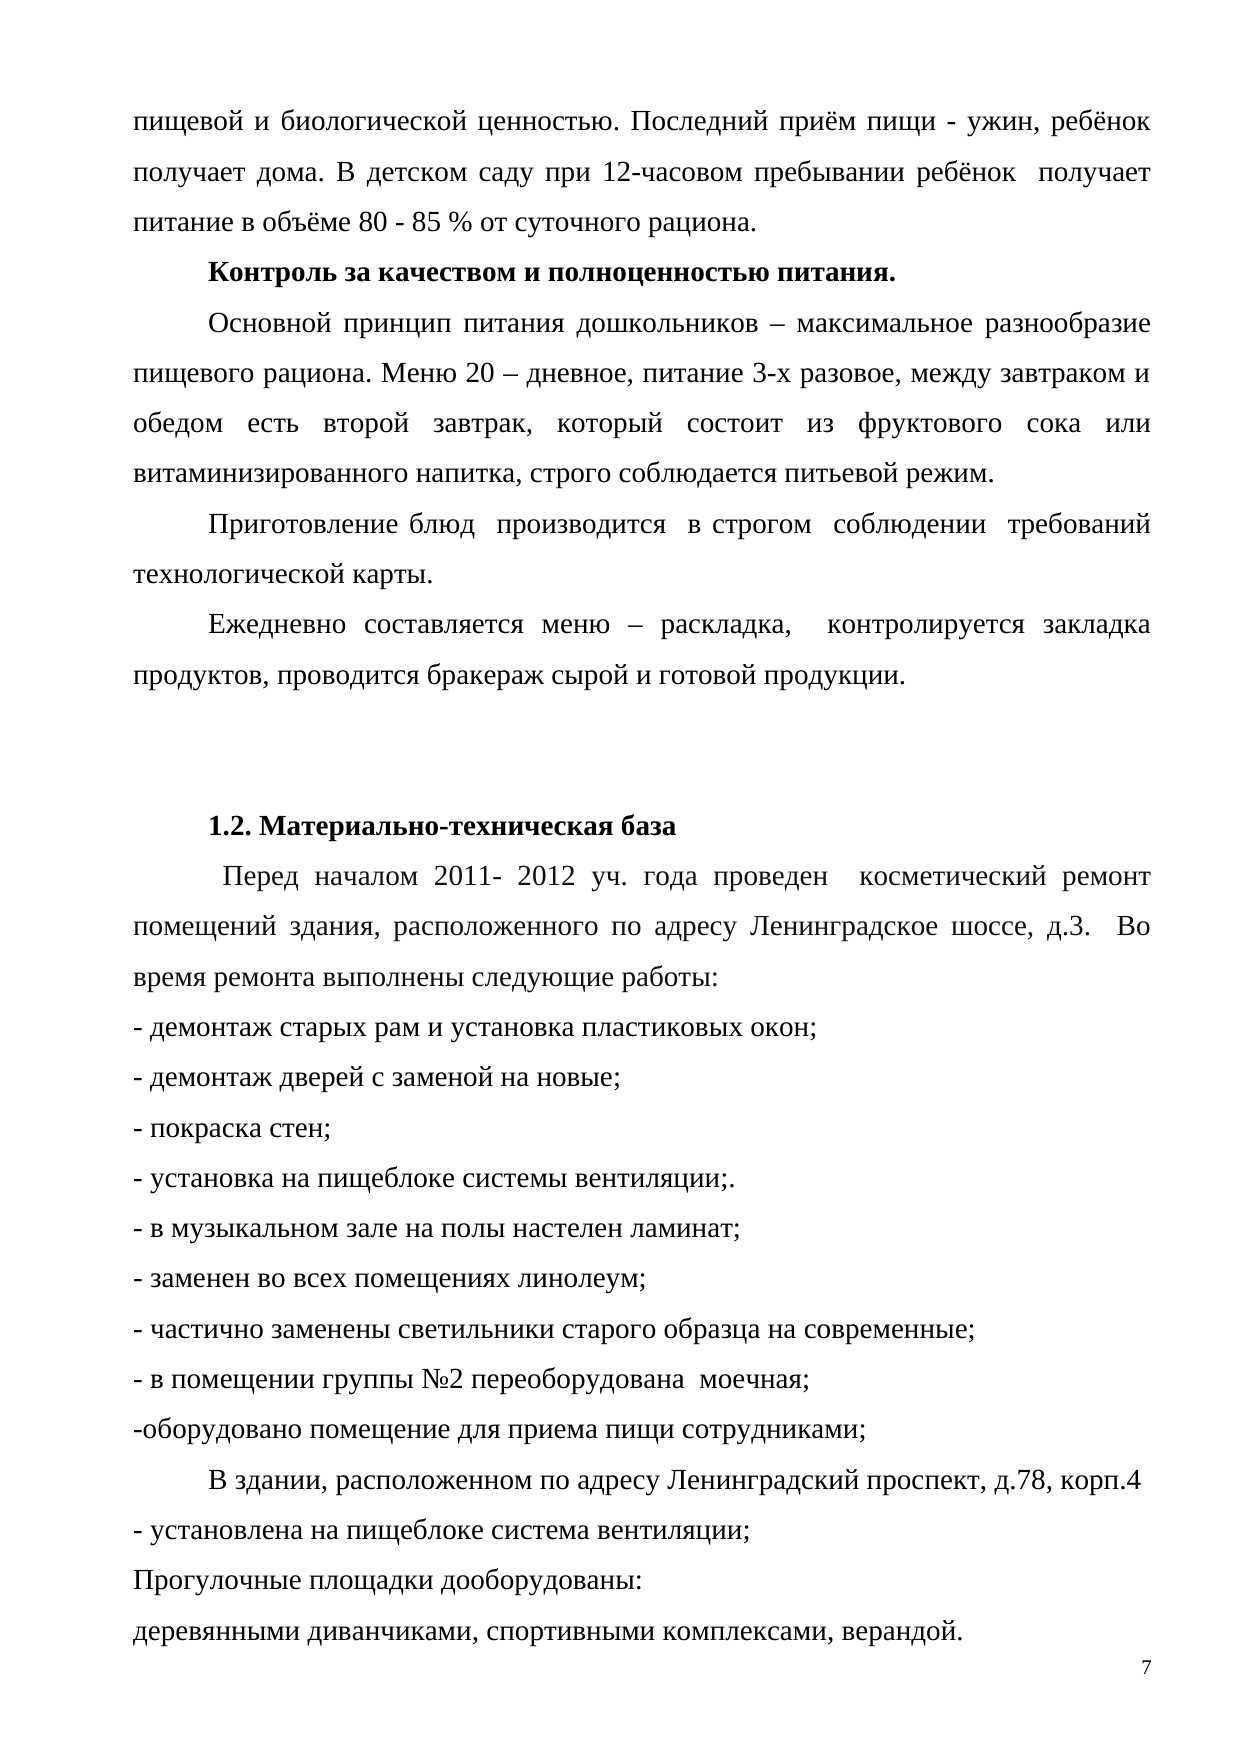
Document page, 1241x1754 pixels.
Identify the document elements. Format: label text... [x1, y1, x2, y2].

text Основной принцип питания дошкольников – максимальное разнообразие пищевого рациона. Меню 20 – дневное, питание 3-х разовое, между завтраком и обедом есть второй завтрак, который состоит из фруктового сока или витаминизированного напитка, строго соблюдается питьевой режим. [133, 305, 1152, 489]
text 1.2. Материально-техническая база [133, 808, 1152, 841]
text В здании, расположенном по адресу Ленинградский проспект, д.78, корп.4 [133, 1462, 1152, 1495]
text - в помещении группы №2 переоборудована моечная; [133, 1361, 1152, 1395]
text деревянными диванчиками, спортивными комплексами, верандой. [133, 1613, 1152, 1646]
text -оборудовано помещение для приема пищи сотрудниками; [133, 1412, 1152, 1445]
text - демонтаж старых рам и установка пластиковых окон; [133, 1009, 1152, 1043]
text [133, 103, 1152, 238]
text - в музыкальном зале на полы настелен ламинат; [133, 1210, 1152, 1244]
text Приготовление блюд производится в строгом соблюдении требований технологической карты. [133, 506, 1152, 590]
text - покраска стен; [133, 1110, 1152, 1143]
text - демонтаж дверей с заменой на новые; [133, 1059, 1152, 1093]
text - установлена на пищеблоке система вентиляции; [133, 1512, 1152, 1546]
text Контроль за качеством и полноценностью питания. [133, 254, 1152, 288]
text - частично заменены светильники старого образца на современные; [133, 1311, 1152, 1344]
text - заменен во всех помещениях линолеум; [133, 1261, 1152, 1294]
text - установка на пищеблоке системы вентиляции;. [133, 1160, 1152, 1193]
text Перед началом 2011- 2012 уч. года проведен косметический ремонт помещений здания, расположенного по адресу Ленинградское шоссе, д.3. Во время ремонта выполнены следующие работы: [133, 858, 1152, 992]
text Ежедневно составляется меню – раскладка, контролируется закладка продуктов, проводится бракераж сырой и готовой продукции. [133, 607, 1152, 690]
text Прогулочные площадки дооборудованы: [133, 1562, 1152, 1596]
